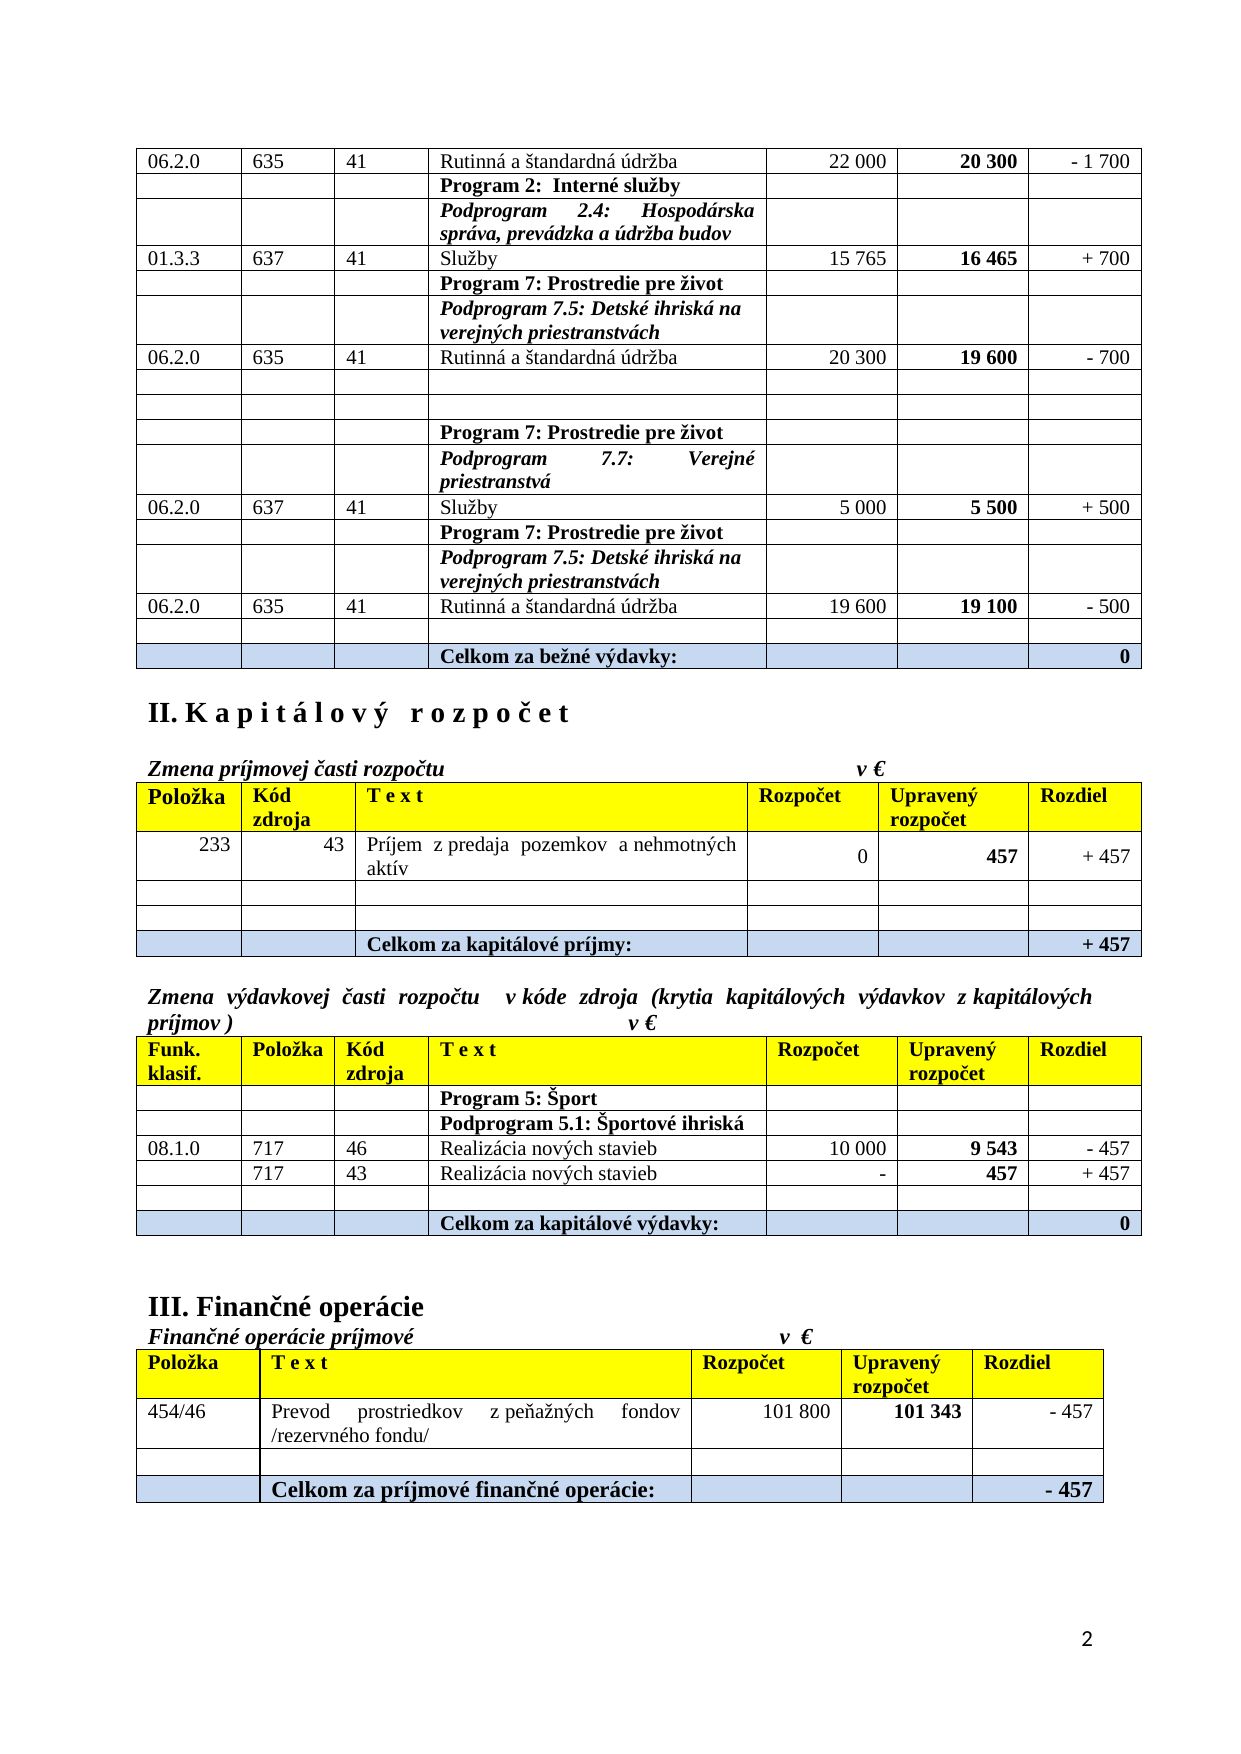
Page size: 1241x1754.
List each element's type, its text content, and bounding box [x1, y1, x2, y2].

table_cell - 457 [973, 1399, 1103, 1447]
table_header Položka [137, 783, 241, 831]
table_cell [1029, 1186, 1141, 1210]
table_cell [137, 1476, 259, 1502]
table_cell Program 2: Interné služby [429, 174, 766, 198]
table_cell [335, 1186, 428, 1210]
table_cell [898, 1111, 1028, 1135]
table_cell [137, 395, 241, 419]
table_cell 06.2.0 [137, 149, 241, 173]
table_cell [898, 445, 1028, 493]
table_cell [767, 520, 897, 544]
table_header T e x t [261, 1350, 691, 1398]
table_cell [137, 520, 241, 544]
table_cell [137, 931, 241, 956]
table_cell [767, 370, 897, 394]
table_cell [1029, 445, 1141, 493]
table_cell + 457 [1029, 931, 1141, 956]
table_cell [242, 906, 355, 930]
table_cell Podprogram 2.4: Hospodárska správa, prevádzka a údržba budov [429, 199, 766, 244]
table_cell 0 [1029, 644, 1141, 668]
table_cell Rutinná a štandardná údržba [429, 594, 766, 618]
table_cell [767, 199, 897, 244]
table_cell Podprogram 5.1: Športové ihriská [429, 1111, 766, 1135]
table_cell 635 [242, 345, 334, 369]
table_header Položka [242, 1037, 334, 1085]
table_cell [242, 395, 334, 419]
table_cell [1029, 1086, 1141, 1110]
table_cell Program 5: Šport [429, 1086, 766, 1110]
table_cell [1029, 174, 1141, 198]
table_header Upravený rozpočet [842, 1350, 972, 1398]
table_cell [137, 545, 241, 593]
table_header Rozpočet [767, 1037, 897, 1085]
table_cell 717 [242, 1136, 334, 1160]
table_cell 46 [335, 1136, 428, 1160]
table_cell 06.2.0 [137, 495, 241, 519]
table_cell [335, 1211, 428, 1235]
table_cell [335, 445, 428, 493]
table_cell 101 800 [692, 1399, 841, 1447]
table_cell [898, 644, 1028, 668]
table_cell [335, 370, 428, 394]
table_cell [898, 520, 1028, 544]
table_cell 19 100 [898, 594, 1028, 618]
table_cell [748, 931, 878, 956]
table_cell 41 [335, 246, 428, 270]
table_header Rozdiel [1029, 783, 1141, 831]
table_cell [242, 520, 334, 544]
table_cell [242, 174, 334, 198]
table_cell [261, 1449, 691, 1475]
table_cell [898, 420, 1028, 444]
table_cell Prevod prostriedkov z peňažných fondov /rezervného fondu/ [261, 1399, 691, 1447]
table_cell [1029, 520, 1141, 544]
table_cell [356, 906, 747, 930]
table_cell Program 7: Prostredie pre život [429, 271, 766, 295]
table_cell [1029, 906, 1141, 930]
table_header T e x t [356, 783, 747, 831]
table_cell [692, 1449, 841, 1475]
table_header Kód zdroja [335, 1037, 428, 1085]
table_cell [137, 1086, 241, 1110]
table_cell Služby [429, 246, 766, 270]
table_cell 0 [1029, 1211, 1141, 1235]
table_cell Celkom za kapitálové príjmy: [356, 931, 747, 956]
table_cell [1029, 881, 1141, 905]
table_cell [1029, 370, 1141, 394]
table_cell Realizácia nových stavieb [429, 1161, 766, 1185]
table_cell [137, 906, 241, 930]
table_cell 454/46 [137, 1399, 259, 1447]
table_cell [242, 199, 334, 244]
table_cell [767, 395, 897, 419]
table_cell [137, 370, 241, 394]
table_cell [767, 1111, 897, 1135]
table_cell [335, 545, 428, 593]
table_cell + 457 [1029, 1161, 1141, 1185]
table_cell [767, 1086, 897, 1110]
table_cell [748, 906, 878, 930]
table_cell [335, 420, 428, 444]
table_header Upravený rozpočet [898, 1037, 1028, 1085]
table_cell [842, 1476, 972, 1502]
table_cell [335, 1086, 428, 1110]
table_cell [898, 271, 1028, 295]
table_cell [242, 1211, 334, 1235]
table_cell [767, 1186, 897, 1210]
table_cell 0 [748, 832, 878, 880]
table_cell 43 [335, 1161, 428, 1185]
table_cell - 457 [973, 1476, 1103, 1502]
table_cell [898, 1211, 1028, 1235]
table_cell [335, 619, 428, 643]
table_cell [898, 545, 1028, 593]
table_cell [356, 881, 747, 905]
table_cell [898, 370, 1028, 394]
table_cell [137, 420, 241, 444]
table_cell [335, 296, 428, 344]
table_cell [429, 395, 766, 419]
table_cell [879, 931, 1028, 956]
table_cell [898, 1186, 1028, 1210]
table_cell 16 465 [898, 246, 1028, 270]
table_header Rozpočet [748, 783, 878, 831]
table_cell [1029, 296, 1141, 344]
table_cell [335, 174, 428, 198]
table_cell [898, 199, 1028, 244]
table_cell 717 [242, 1161, 334, 1185]
table_cell [335, 520, 428, 544]
table_cell [767, 1211, 897, 1235]
table_cell 22 000 [767, 149, 897, 173]
table_cell [898, 619, 1028, 643]
table_cell [692, 1476, 841, 1502]
table_cell [335, 271, 428, 295]
table_cell [767, 420, 897, 444]
table_cell [242, 619, 334, 643]
table_header Funk. klasif. [137, 1037, 241, 1085]
table_cell [767, 644, 897, 668]
table_cell [767, 619, 897, 643]
table_cell 41 [335, 149, 428, 173]
table_cell [242, 545, 334, 593]
table_cell 19 600 [898, 345, 1028, 369]
table_header Rozpočet [692, 1350, 841, 1398]
table_cell 43 [242, 832, 355, 880]
table_cell [137, 199, 241, 244]
table_cell Program 7: Prostredie pre život [429, 520, 766, 544]
table_cell [137, 1111, 241, 1135]
table_cell [1029, 395, 1141, 419]
table_cell [242, 420, 334, 444]
table_cell - 700 [1029, 345, 1141, 369]
table_cell [879, 906, 1028, 930]
table_cell - 1 700 [1029, 149, 1141, 173]
table_cell - 500 [1029, 594, 1141, 618]
table_cell 635 [242, 149, 334, 173]
table_cell [335, 199, 428, 244]
table_cell [137, 445, 241, 493]
table_header T e x t [429, 1037, 766, 1085]
table_header Položka [137, 1350, 259, 1398]
text II. K a p i t á l o v ý r o z p o č e t [148, 696, 1093, 729]
table_cell + 700 [1029, 246, 1141, 270]
table_header Kód zdroja [242, 783, 355, 831]
table_cell Podprogram 7.7: Verejné priestranstvá [429, 445, 766, 493]
table_cell [242, 296, 334, 344]
table_cell - [767, 1161, 897, 1185]
table_cell Rutinná a štandardná údržba [429, 149, 766, 173]
table_cell [767, 296, 897, 344]
table_cell [137, 296, 241, 344]
table_cell Podprogram 7.5: Detské ihriská na verejných priestranstvách [429, 296, 766, 344]
table_cell [898, 174, 1028, 198]
table_cell [898, 296, 1028, 344]
table_cell 635 [242, 594, 334, 618]
table_cell 233 [137, 832, 241, 880]
table_cell - 457 [1029, 1136, 1141, 1160]
table_cell 41 [335, 495, 428, 519]
table_cell 101 343 [842, 1399, 972, 1447]
table_cell [842, 1449, 972, 1475]
table_cell [1029, 271, 1141, 295]
table_cell [137, 174, 241, 198]
table_cell 01.3.3 [137, 246, 241, 270]
table_cell 15 765 [767, 246, 897, 270]
table_cell [767, 271, 897, 295]
table_cell [429, 619, 766, 643]
text Zmena výdavkovej časti rozpočtu v kóde zdroja (krytia kapitálových výdavkov z kapitálových príjmov ) v € [148, 983, 1093, 1036]
table_cell [335, 395, 428, 419]
table_header Upravený rozpočet [879, 783, 1028, 831]
table_cell [137, 881, 241, 905]
table_cell [242, 445, 334, 493]
table_cell [242, 1186, 334, 1210]
table_cell 06.2.0 [137, 594, 241, 618]
table_cell [1029, 199, 1141, 244]
table_cell [429, 370, 766, 394]
table_cell [748, 881, 878, 905]
text Zmena príjmovej časti rozpočtu v € [148, 756, 1093, 782]
table_cell [242, 881, 355, 905]
table_cell 637 [242, 246, 334, 270]
table_cell 41 [335, 594, 428, 618]
table_cell [879, 881, 1028, 905]
table_cell 20 300 [767, 345, 897, 369]
table_cell [335, 644, 428, 668]
table_cell 10 000 [767, 1136, 897, 1160]
table_cell Rutinná a štandardná údržba [429, 345, 766, 369]
table_cell Realizácia nových stavieb [429, 1136, 766, 1160]
table_cell [137, 1186, 241, 1210]
table_cell [1029, 1111, 1141, 1135]
table_cell [335, 1111, 428, 1135]
table_cell 5 000 [767, 495, 897, 519]
table_cell [242, 370, 334, 394]
text Finančné operácie príjmové v € [148, 1323, 1093, 1349]
table_cell Podprogram 7.5: Detské ihriská na verejných priestranstvách [429, 545, 766, 593]
table_cell 41 [335, 345, 428, 369]
table_cell [973, 1449, 1103, 1475]
table_cell [767, 545, 897, 593]
table_cell Celkom za kapitálové výdavky: [429, 1211, 766, 1235]
table_cell 457 [879, 832, 1028, 880]
table_cell Služby [429, 495, 766, 519]
table_header Rozdiel [973, 1350, 1103, 1398]
table_cell 9 543 [898, 1136, 1028, 1160]
table_cell [429, 1186, 766, 1210]
table_cell [137, 1161, 241, 1185]
table_cell Program 7: Prostredie pre život [429, 420, 766, 444]
table_cell + 457 [1029, 832, 1141, 880]
table_cell [137, 644, 241, 668]
table_cell Príjem z predaja pozemkov a nehmotných aktív [356, 832, 747, 880]
table_cell [242, 1086, 334, 1110]
table_cell [898, 395, 1028, 419]
table_cell 5 500 [898, 495, 1028, 519]
table_cell [137, 1449, 259, 1475]
table_cell 19 600 [767, 594, 897, 618]
table_cell [137, 619, 241, 643]
table_cell 20 300 [898, 149, 1028, 173]
table_cell [1029, 420, 1141, 444]
table_cell Celkom za bežné výdavky: [429, 644, 766, 668]
table_cell 08.1.0 [137, 1136, 241, 1160]
table_cell Celkom za príjmové finančné operácie: [261, 1476, 691, 1502]
table_cell [898, 1086, 1028, 1110]
table_cell [242, 644, 334, 668]
table_cell + 500 [1029, 495, 1141, 519]
table_cell [767, 445, 897, 493]
table_cell [242, 1111, 334, 1135]
table_cell [137, 271, 241, 295]
table_cell [137, 1211, 241, 1235]
table_cell 637 [242, 495, 334, 519]
table_cell [1029, 545, 1141, 593]
table_cell [242, 931, 355, 956]
table_cell [242, 271, 334, 295]
text III. Finančné operácie [148, 1289, 1093, 1323]
table_cell 06.2.0 [137, 345, 241, 369]
table_cell 457 [898, 1161, 1028, 1185]
table_cell [767, 174, 897, 198]
table_header Rozdiel [1029, 1037, 1141, 1085]
table_cell [1029, 619, 1141, 643]
